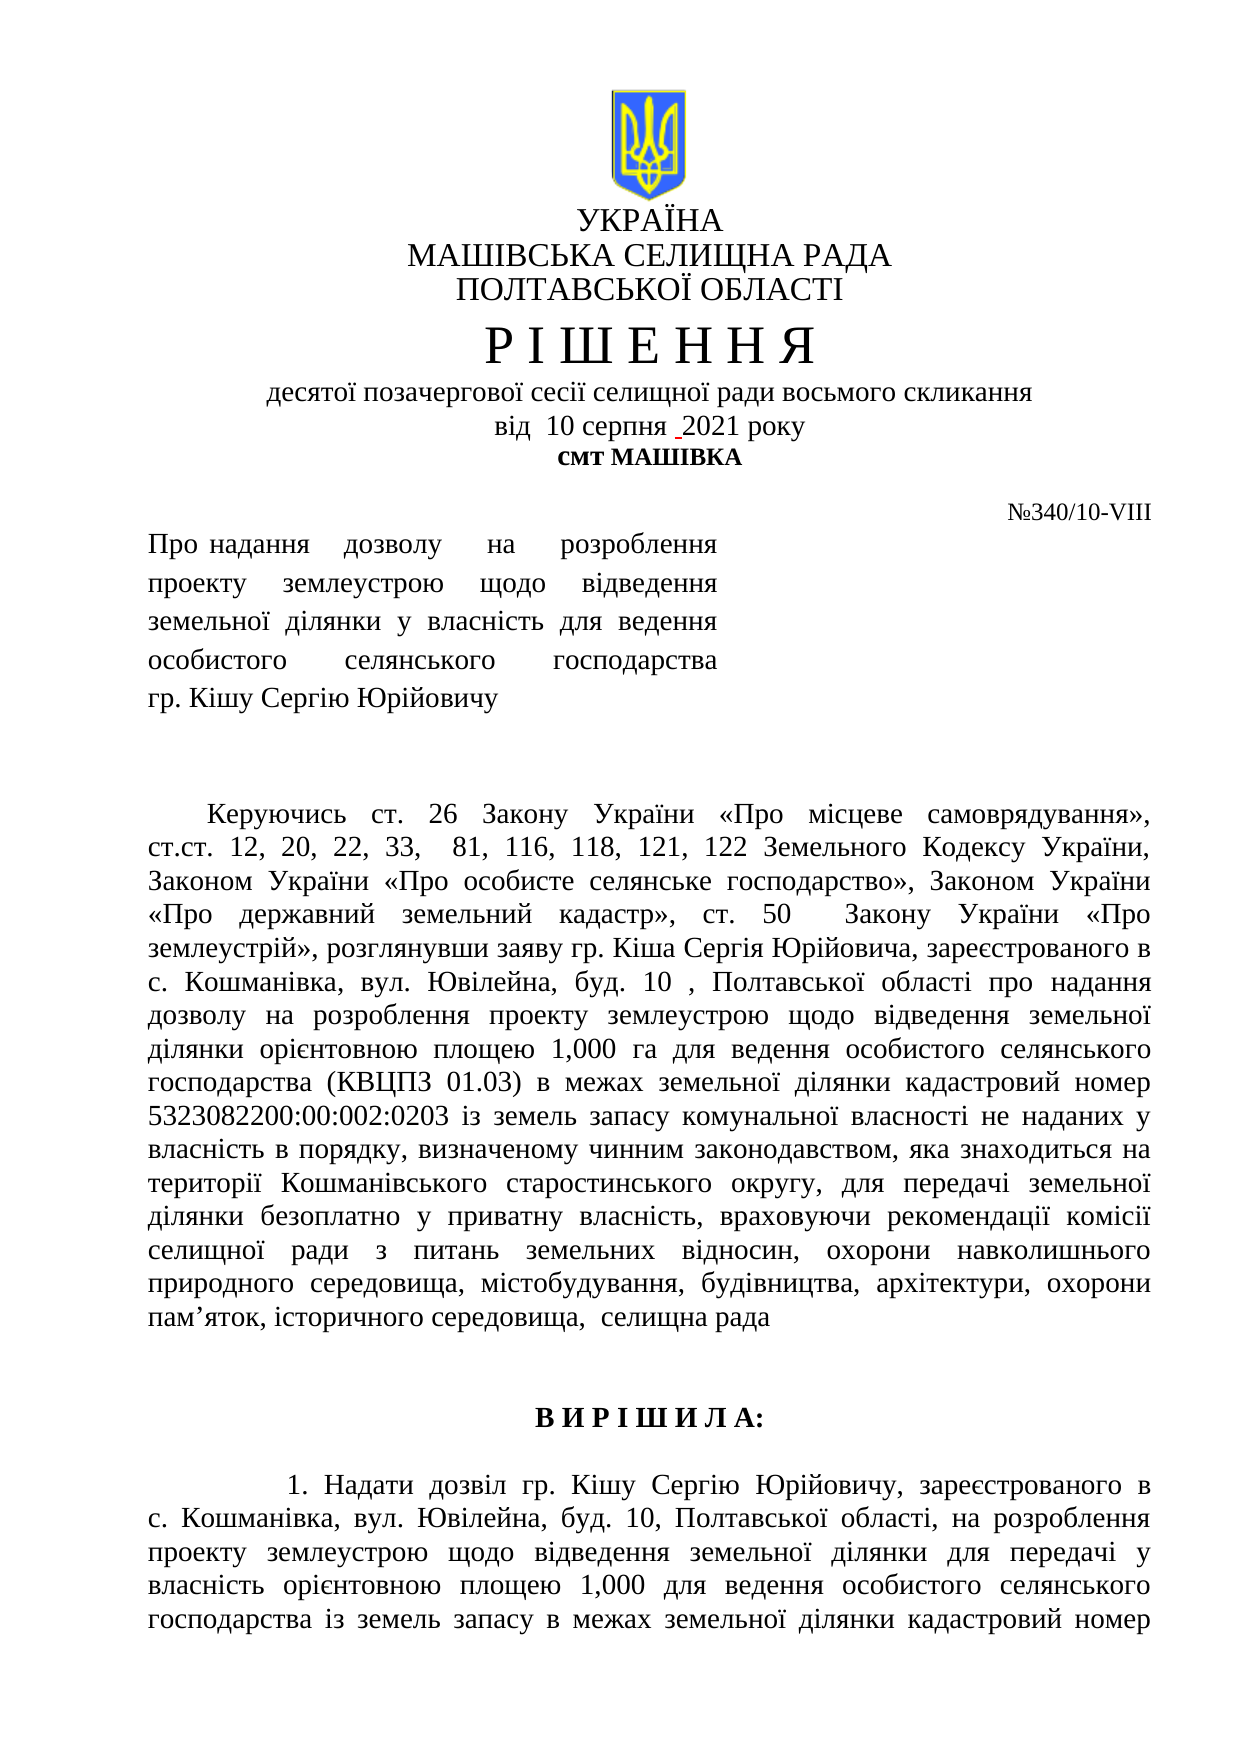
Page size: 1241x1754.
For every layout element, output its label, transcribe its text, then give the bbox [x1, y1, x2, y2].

text №340/10-VIII [148, 497, 1152, 526]
subtitle Р І Ш Е Н Н Я [148, 318, 1152, 374]
text МАШІВСЬКА СЕЛИЩНА РАДА [148, 239, 1152, 273]
list смт МАШІВКА [148, 441, 1152, 472]
text В И Р І Ш И Л А: [148, 1400, 1152, 1433]
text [148, 1467, 1152, 1634]
list від 10 серпня 2021 року [148, 408, 1152, 441]
list десятої позачергової сесії селищної ради восьмого скликання [148, 374, 1152, 408]
table_header Про надання дозволу на розроблення проекту землеустрою щодо відведення земельної ділянки у власність для ведення особистого селянського господарства гр. Кішу Сергію Юрійовичу [136, 526, 729, 796]
text УКРАЇНА [148, 204, 1152, 239]
text ПОЛТАВСЬКОЇ ОБЛАСТІ [148, 273, 1152, 308]
text Керуючись ст. 26 Закону України «Про місцеве самоврядування», ст.ст. 12, 20, 22, 33, 81, 116, 118, 121, 122 Земельного Кодексу України, Законом України «Про особисте селянське господарство», Законом України «Про державний земельний кадастр», ст. 50 Закону України «Про землеустрій», розглянувши заяву гр. Кіша Сергія Юрійовича, зареєстрованого в с. Кошманівка, вул. Ювілейна, буд. 10 , Полтавської області про надання дозволу на розроблення проекту землеустрою щодо відведення земельної ділянки орієнтовною площею 1,000 га для ведення особистого селянського господарства (КВЦПЗ 01.03) в межах земельної ділянки кадастровий номер 5323082200:00:002:0203 із земель запасу комунальної власності не наданих у власність в порядку, визначеному чинним законодавством, яка знаходиться на території Кошманівського старостинського округу, для передачі земельної ділянки безоплатно у приватну власність, враховуючи рекомендації комісії селищної ради з питань земельних відносин, охорони навколишнього природного середовища, містобудування, будівництва, архітектури, охорони пам’яток, історичного середовища, селищна рада [148, 796, 1152, 1333]
